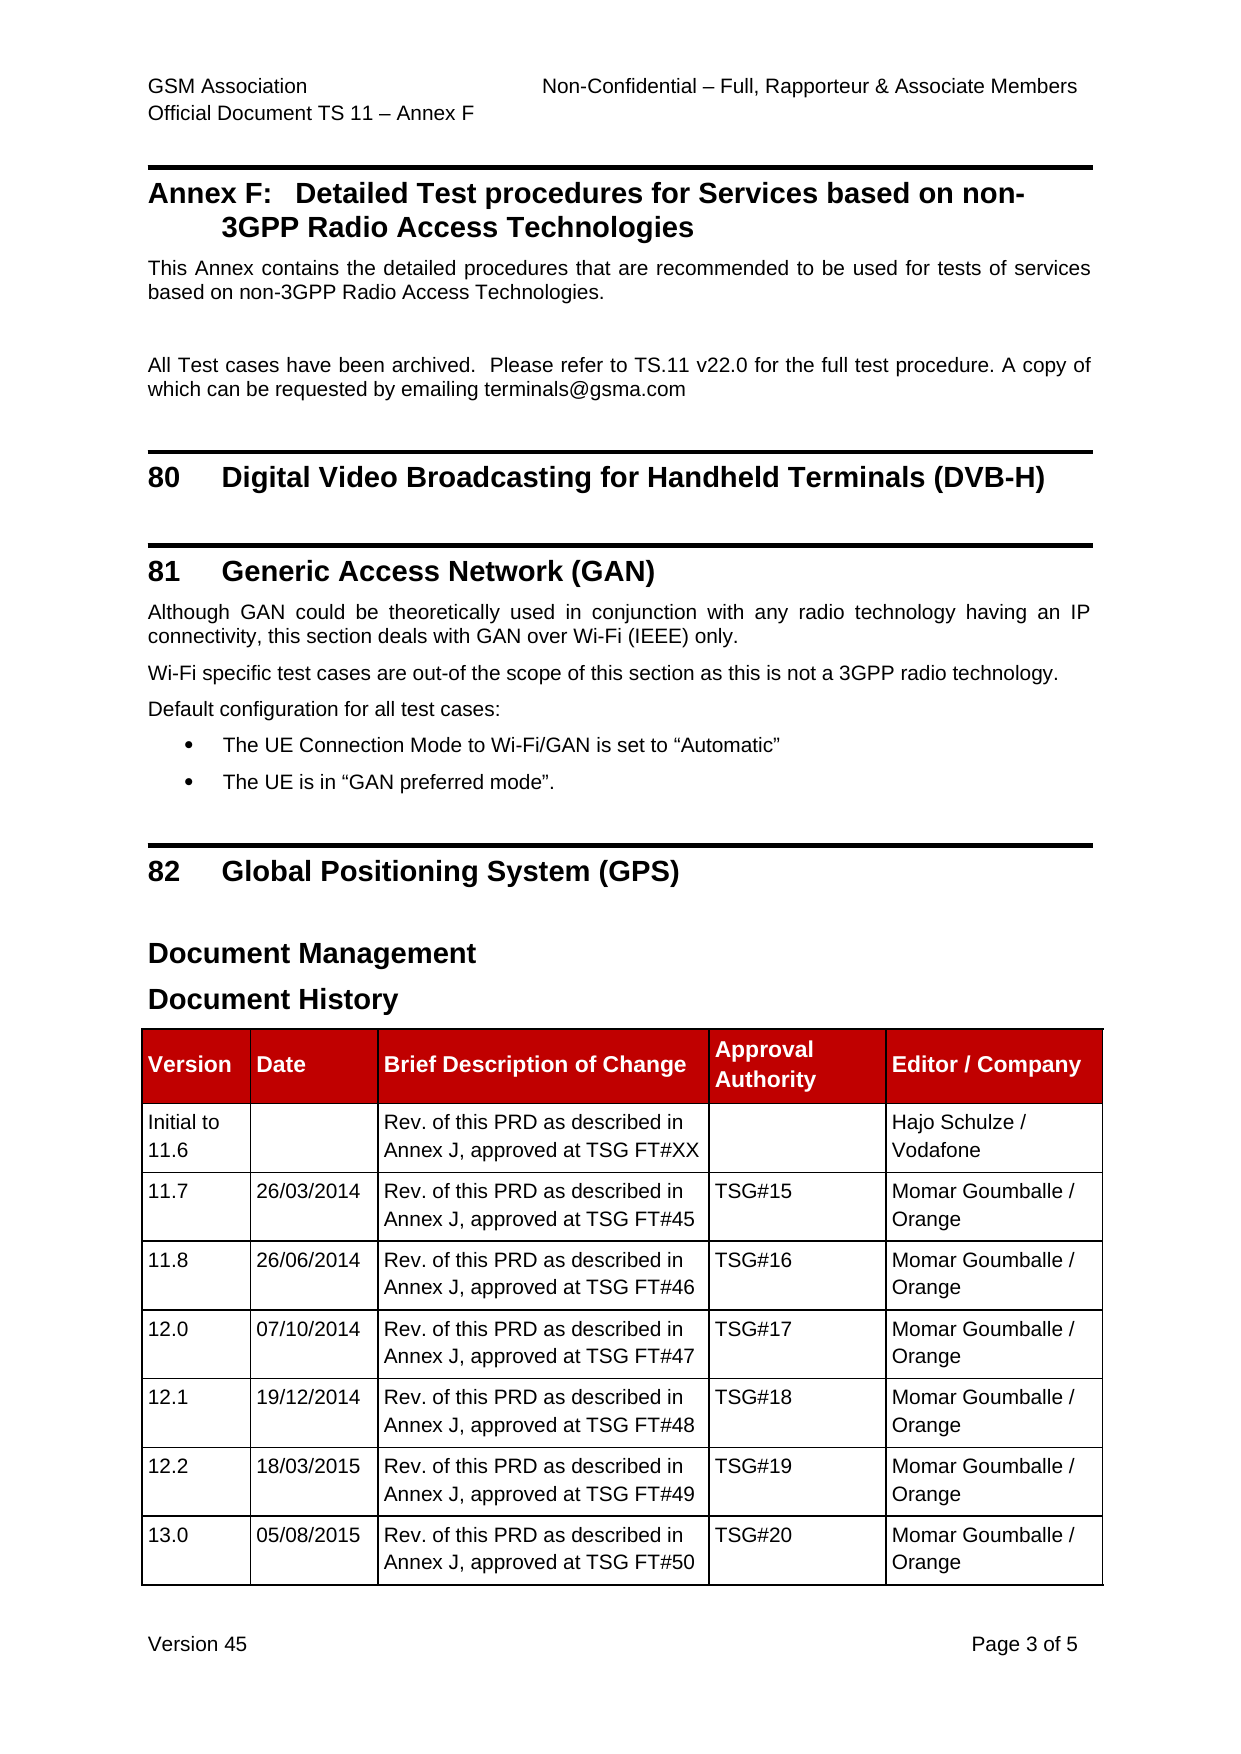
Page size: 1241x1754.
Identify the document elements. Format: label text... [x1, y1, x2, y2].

table_cell Initial to 11.6 [143, 1104, 250, 1171]
table_cell 07/10/2014 [251, 1311, 377, 1378]
text Although GAN could be theoretically used in conjunction with any radio technology having an IP connectivity, this section deals with GAN over Wi-Fi (IEEE) only. [148, 600, 1093, 648]
subtitle 82 Global Positioning System (GPS) [148, 848, 1093, 887]
list The UE Connection Mode to Wi-Fi/GAN is set to “Automatic” [185, 733, 1093, 757]
table_cell Rev. of this PRD as described in Annex J, approved at TSG FT#47 [379, 1311, 708, 1378]
table_cell TSG#19 [710, 1448, 885, 1515]
table_cell Momar Goumballe / Orange [887, 1173, 1102, 1240]
table_cell Momar Goumballe / Orange [887, 1242, 1102, 1309]
table_cell TSG#18 [710, 1379, 885, 1446]
table_cell Hajo Schulze / Vodafone [887, 1104, 1102, 1171]
text This Annex contains the detailed procedures that are recommended to be used for tests of services based on non-3GPP Radio Access Technologies. [148, 256, 1093, 304]
table_cell Momar Goumballe / Orange [887, 1448, 1102, 1515]
table_cell Momar Goumballe / Orange [887, 1517, 1102, 1584]
table_cell TSG#20 [710, 1517, 885, 1584]
table_cell 05/08/2015 [251, 1517, 377, 1584]
table_header Version [143, 1030, 250, 1103]
table_cell TSG#15 [710, 1173, 885, 1240]
table_cell 26/03/2014 [251, 1173, 377, 1240]
table_cell Momar Goumballe / Orange [887, 1311, 1102, 1378]
subtitle 81 Generic Access Network (GAN) [148, 548, 1093, 587]
table_cell [251, 1104, 377, 1171]
table_cell 12.1 [143, 1379, 250, 1446]
subtitle Annex F: Detailed Test procedures for Services based on non-3GPP Radio Access Technologies [148, 170, 1093, 243]
table_header Brief Description of Change [379, 1030, 708, 1103]
table_cell Rev. of this PRD as described in Annex J, approved at TSG FT#46 [379, 1242, 708, 1309]
table_cell Momar Goumballe / Orange [887, 1379, 1102, 1446]
table_cell 11.7 [143, 1173, 250, 1240]
table_cell Rev. of this PRD as described in Annex J, approved at TSG FT#45 [379, 1173, 708, 1240]
table_cell 19/12/2014 [251, 1379, 377, 1446]
table_cell Rev. of this PRD as described in Annex J, approved at TSG FT#XX [379, 1104, 708, 1171]
text Wi-Fi specific test cases are out-of the scope of this section as this is not a 3GPP radio technology. [148, 660, 1093, 684]
table_cell 12.0 [143, 1311, 250, 1378]
table_cell [710, 1104, 885, 1171]
table_cell Rev. of this PRD as described in Annex J, approved at TSG FT#48 [379, 1379, 708, 1446]
table_header Editor / Company [887, 1030, 1102, 1103]
table_cell TSG#16 [710, 1242, 885, 1309]
list The UE is in “GAN preferred mode”. [185, 770, 1093, 794]
text All Test cases have been archived. Please refer to TS.11 v22.0 for the full test procedure. A copy of which can be requested by emailing terminals@gsma.com [148, 353, 1093, 401]
table_header Date [251, 1030, 377, 1103]
table_cell TSG#17 [710, 1311, 885, 1378]
table_cell 13.0 [143, 1517, 250, 1584]
table_cell 26/06/2014 [251, 1242, 377, 1309]
subtitle Document History [148, 982, 1093, 1016]
table_cell Rev. of this PRD as described in Annex J, approved at TSG FT#49 [379, 1448, 708, 1515]
text Default configuration for all test cases: [148, 697, 1093, 721]
table_cell Rev. of this PRD as described in Annex J, approved at TSG FT#50 [379, 1517, 708, 1584]
subtitle Document Management [148, 936, 1093, 970]
table_cell 12.2 [143, 1448, 250, 1515]
table_cell 11.8 [143, 1242, 250, 1309]
table_cell 18/03/2015 [251, 1448, 377, 1515]
table_header Approval Authority [710, 1030, 885, 1103]
subtitle 80 Digital Video Broadcasting for Handheld Terminals (DVB-H) [148, 454, 1093, 494]
